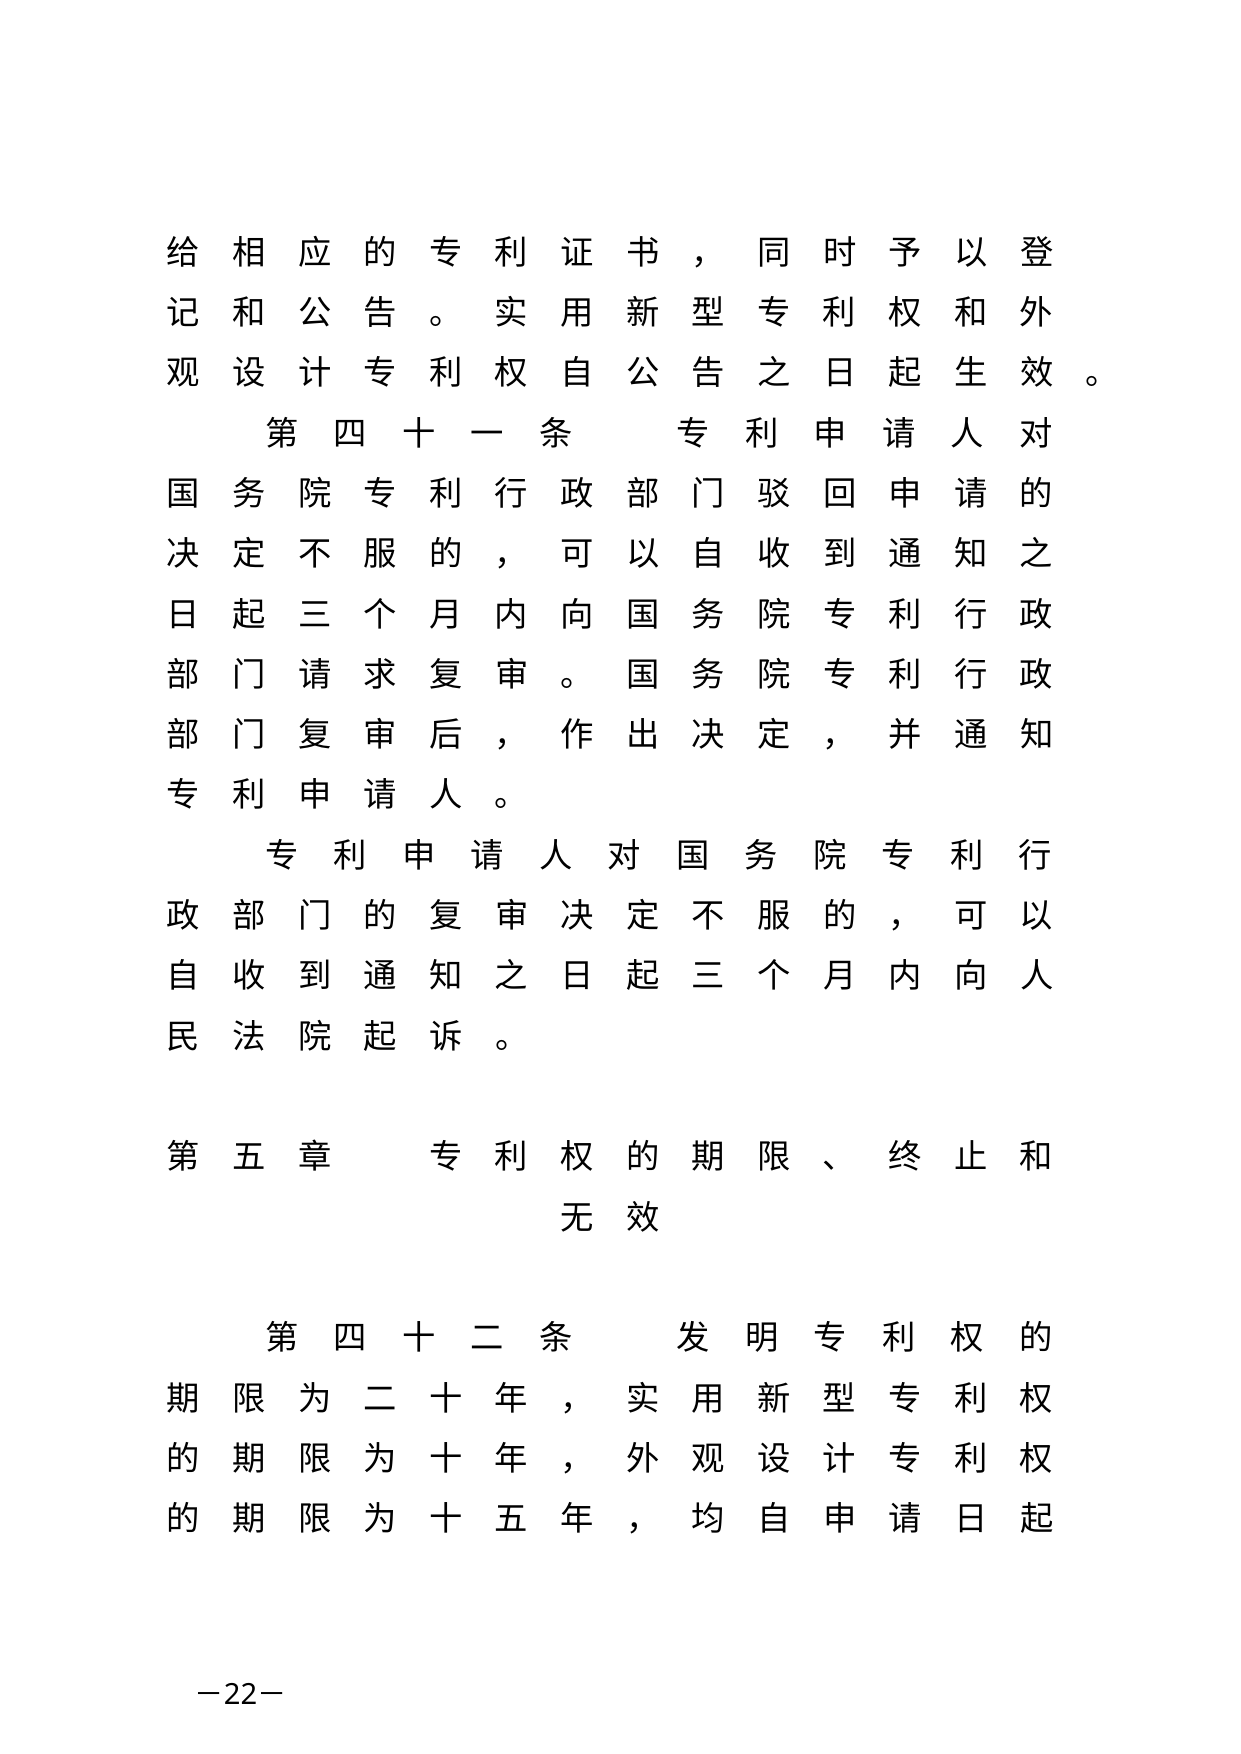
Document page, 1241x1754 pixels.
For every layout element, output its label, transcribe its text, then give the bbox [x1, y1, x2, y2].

text 第五章 专利权的期限、终止和无效 [167, 1124, 1085, 1245]
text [167, 219, 1085, 400]
text 专利申请人对国务院专利行政部门的复审决定不服的，可以自收到通知之日起三个月内向人民法院起诉。 [167, 822, 1085, 1064]
text 第四十一条 专利申请人对国务院专利行政部门驳回申请的决定不服的，可以自收到通知之日起三个月内向国务院专利行政部门请求复审。国务院专利行政部门复审后，作出决定，并通知专利申请人。 [167, 400, 1085, 822]
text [167, 1305, 1085, 1546]
